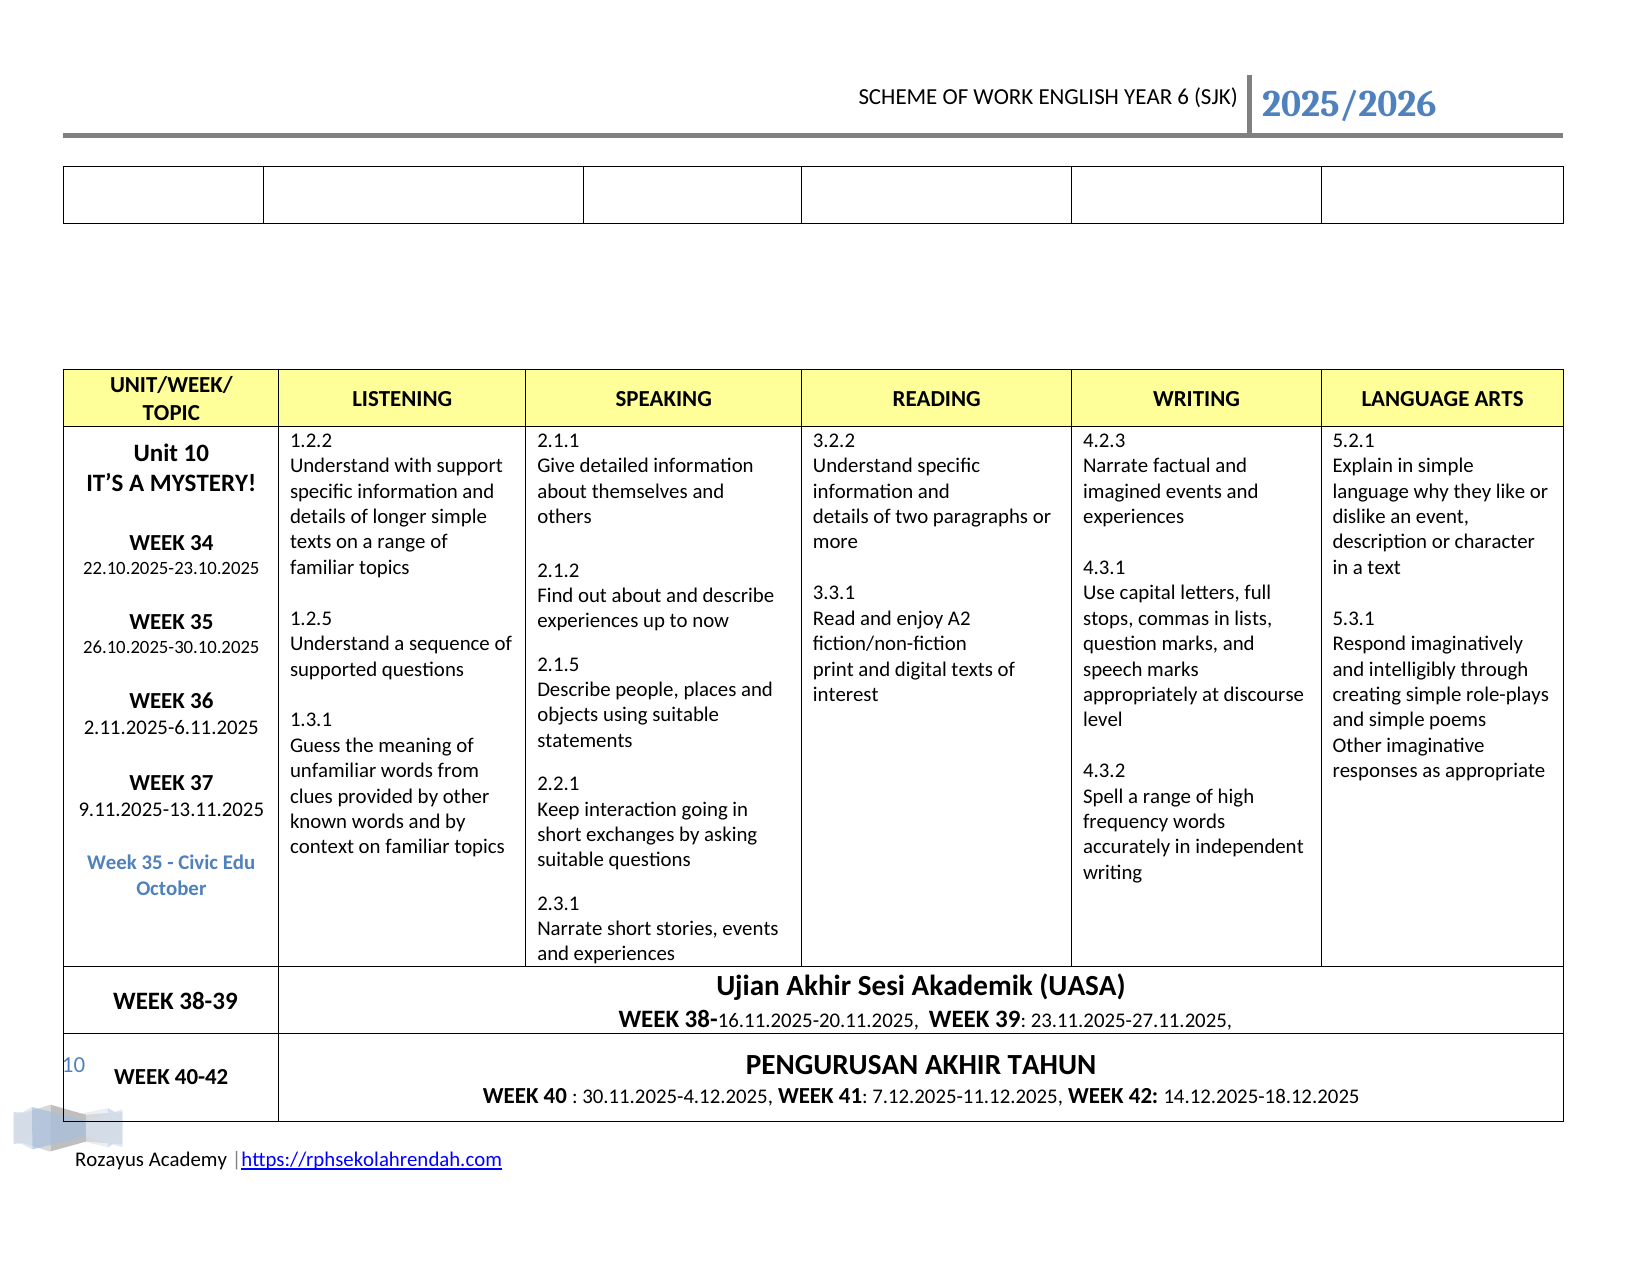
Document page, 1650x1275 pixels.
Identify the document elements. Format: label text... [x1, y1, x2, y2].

table_header READING [802, 370, 1071, 426]
table_cell WEEK 40-42 [64, 1034, 278, 1121]
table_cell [584, 167, 801, 223]
table_cell 2.1.1 Give detailed information about themselves and others 2.1.2 Find out about and describe experiences up to now 2.1.5 Describe people, places and objects using suitable statements 2.2.1 Keep interaction going in short exchanges by asking suitable questions 2.3.1 Narrate short stories, events and experiences [526, 427, 801, 966]
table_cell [802, 167, 1071, 223]
table_cell PENGURUSAN AKHIR TAHUN WEEK 40 : 30.11.2025-4.12.2025, WEEK 41: 7.12.2025-11.12.2025, WEEK 42: 14.12.2025-18.12.2025 [279, 1034, 1563, 1121]
table_header WRITING [1072, 370, 1321, 426]
table_cell 1.2.2 Understand with support specific information and details of longer simple texts on a range of familiar topics 1.2.5 Understand a sequence of supported questions 1.3.1 Guess the meaning of unfamiliar words from clues provided by other known words and by context on familiar topics [279, 427, 525, 966]
table_cell WEEK 38-39 [64, 967, 278, 1033]
table_cell Unit 10 IT’S A MYSTERY! WEEK 34 22.10.2025-23.10.2025 WEEK 35 26.10.2025-30.10.2025 WEEK 36 2.11.2025-6.11.2025 WEEK 37 9.11.2025-13.11.2025 Week 35 - Civic Edu October [64, 427, 278, 966]
table_header LISTENING [279, 370, 525, 426]
table_cell 4.2.3 Narrate factual and imagined events and experiences 4.3.1 Use capital letters, full stops, commas in lists, question marks, and speech marks appropriately at discourse level 4.3.2 Spell a range of high frequency words accurately in independent writing [1072, 427, 1321, 966]
table_header UNIT/WEEK/ TOPIC [64, 370, 278, 426]
table_header SPEAKING [526, 370, 801, 426]
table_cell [64, 167, 263, 223]
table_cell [1322, 167, 1563, 223]
table_cell Ujian Akhir Sesi Akademik (UASA) WEEK 38-16.11.2025-20.11.2025, WEEK 39: 23.11.2025-27.11.2025, [279, 967, 1563, 1033]
table_cell 3.2.2 Understand specific information and details of two paragraphs or more 3.3.1 Read and enjoy A2 fiction/non-fiction print and digital texts of interest [802, 427, 1071, 966]
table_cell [1072, 167, 1321, 223]
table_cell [264, 167, 583, 223]
table_header LANGUAGE ARTS [1322, 370, 1563, 426]
